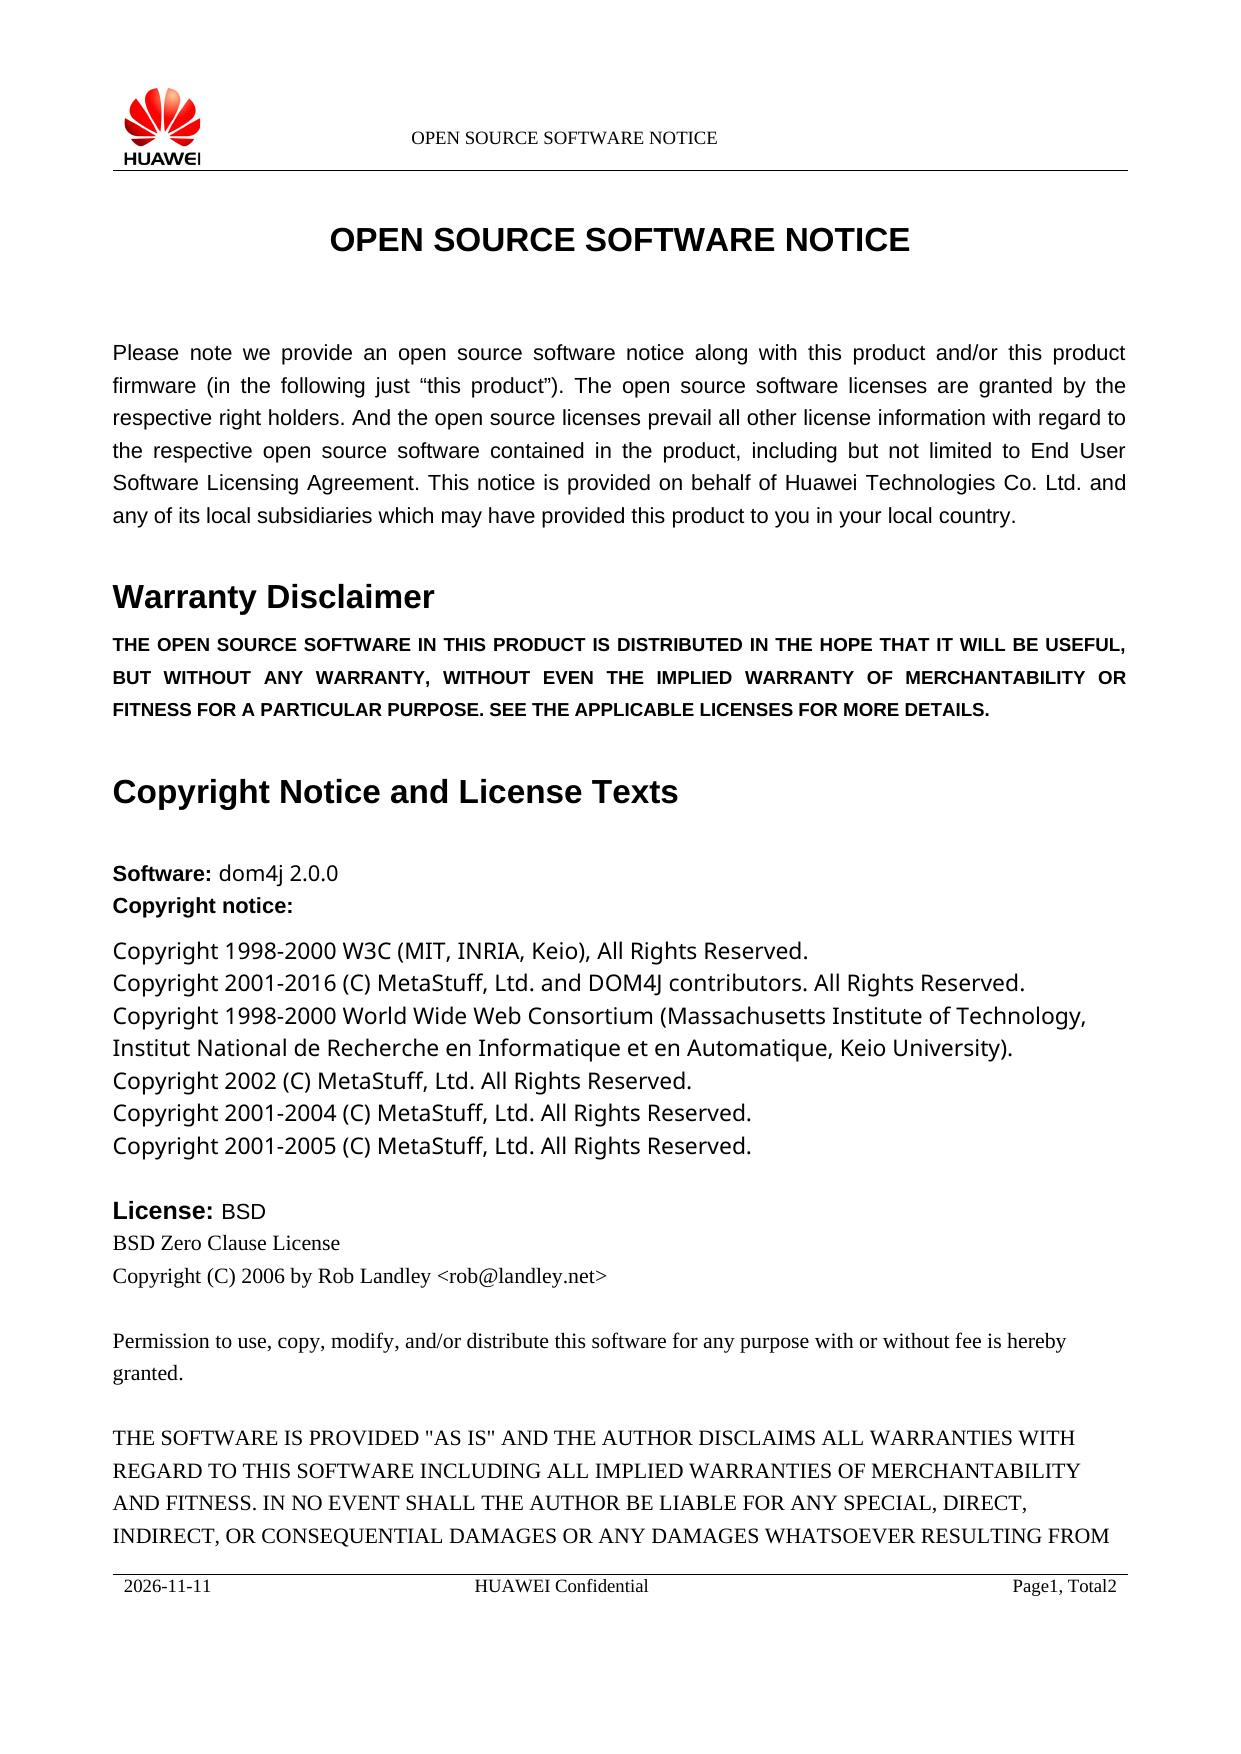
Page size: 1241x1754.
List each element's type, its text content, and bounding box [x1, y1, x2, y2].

text License: BSD [112, 1194, 1128, 1226]
text Warranty Disclaimer [112, 564, 1128, 629]
text Copyright 1998-2000 W3C (MIT, INRIA, Keio), All Rights Reserved. Copyright 2001-2016 (C) MetaStuff, Ltd. and DOM4J contributors. All Rights Reserved. Copyright 1998-2000 World Wide Web Consortium (Massachusetts Institute of Technology, Institut National de Recherche en Informatique et en Automatique, Keio University). Copyright 2002 (C) MetaStuff, Ltd. All Rights Reserved. Copyright 2001-2004 (C) MetaStuff, Ltd. All Rights Reserved. Copyright 2001-2005 (C) MetaStuff, Ltd. All Rights Reserved. [112, 934, 1128, 1194]
text Copyright notice: [112, 889, 1128, 921]
text OPEN SOURCE SOFTWARE NOTICE [112, 206, 1128, 271]
text Please note we provide an open source software notice along with this product and/or this product firmware (in the following just “this product”). The open source software licenses are granted by the respective right holders. And the open source licenses prevail all other license information with regard to the respective open source software contained in the product, including but not limited to End User Software Licensing Agreement. This notice is provided on behalf of Huawei Technologies Co. Ltd. and any of its local subsidiaries which may have provided this product to you in your local country. [112, 336, 1128, 531]
text Copyright Notice and License Texts [112, 759, 1128, 824]
picture [124, 88, 201, 165]
title Software: dom4j 2.0.0 [112, 856, 1128, 889]
text The open source software in this product is distributed in the hope that it will be useful, but WITHOUT ANY WARRANTY, without even the implied warranty of MERCHANTABILITY or FITNESS FOR A PARTICULAR PURPOSE. See the applicable licenses for more details. [112, 629, 1128, 726]
